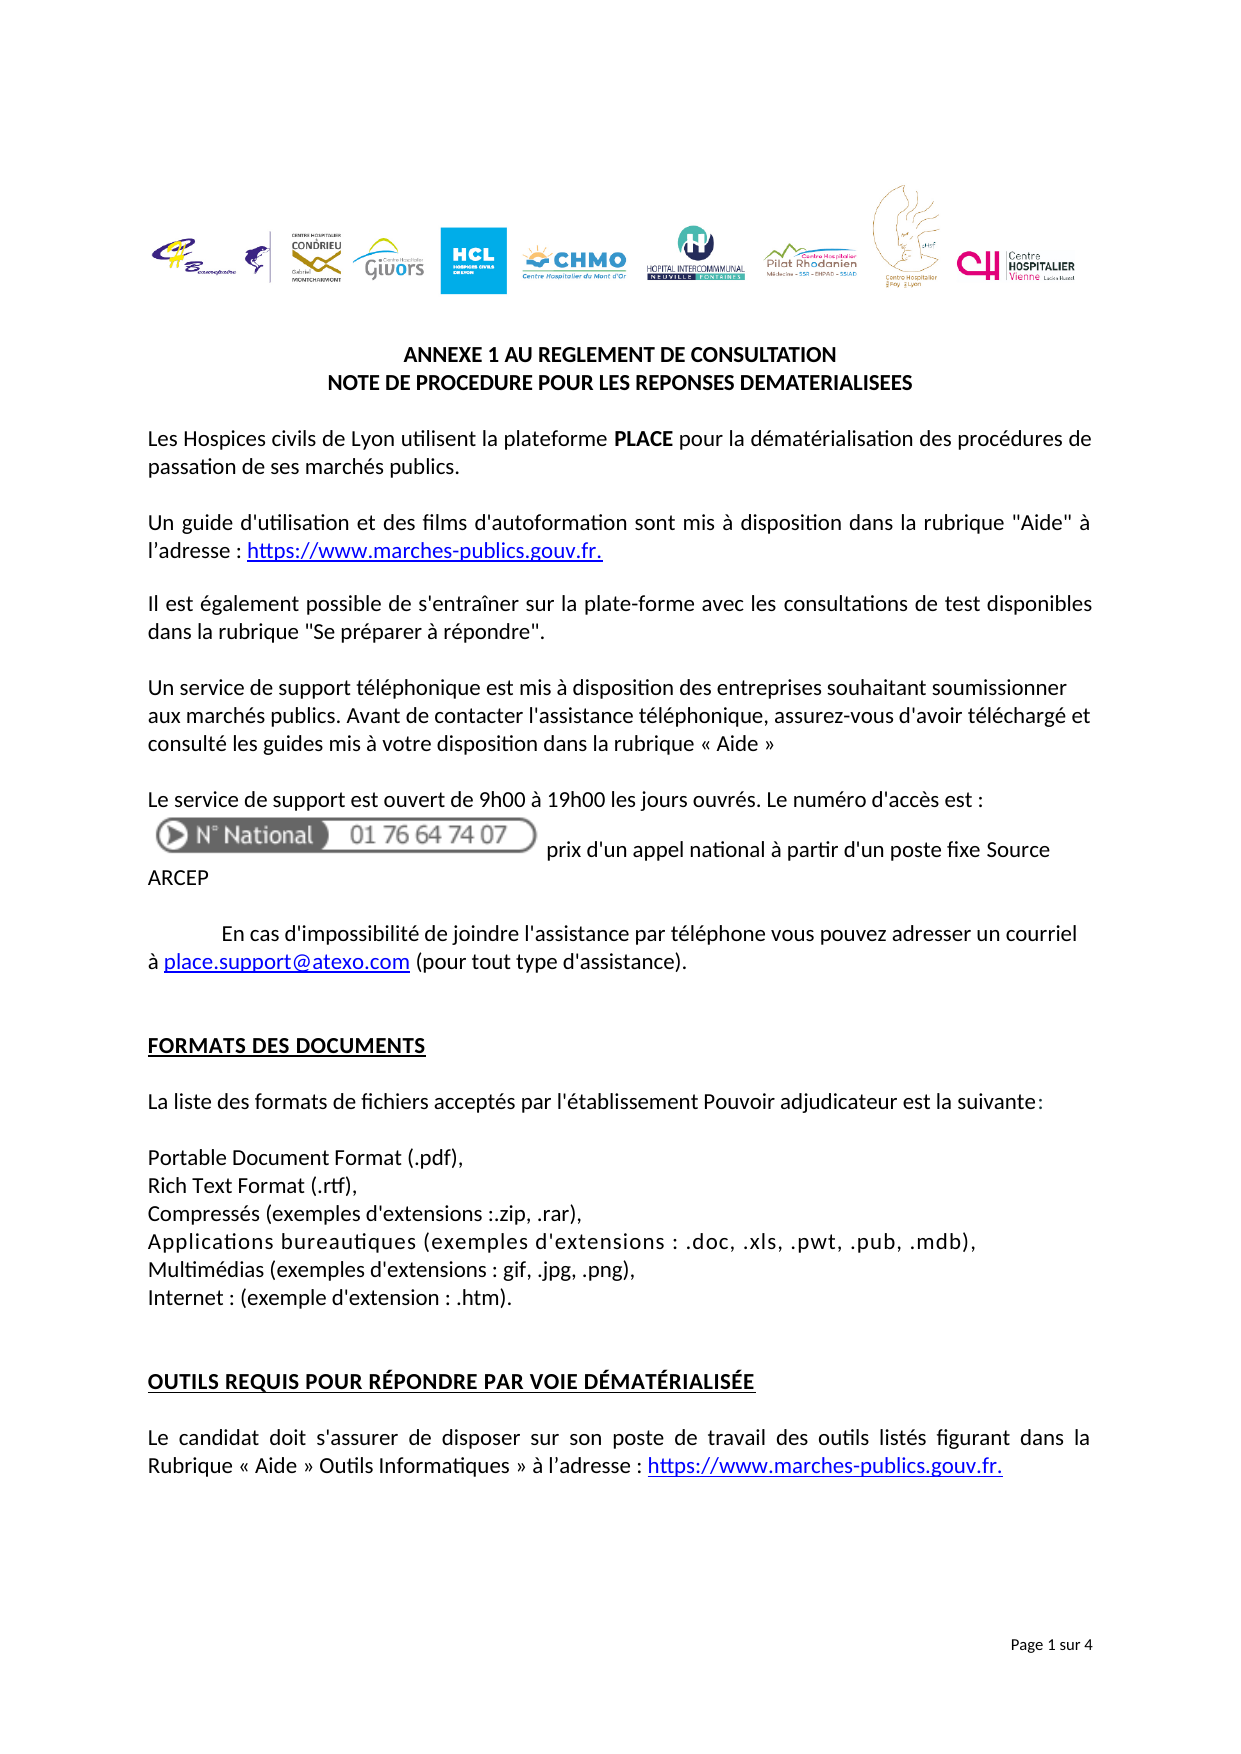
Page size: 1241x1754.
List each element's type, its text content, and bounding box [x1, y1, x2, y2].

text FORMATS DES DOCUMENTS [148, 1031, 1093, 1059]
text OUTILS REQUIS POUR RÉPONDRE PAR VOIE DÉMATÉRIALISÉE [148, 1367, 1093, 1395]
text Le candidat doit s'assurer de disposer sur son poste de travail des outils listés figurant dans la Rubrique « Aide » Outils Informatiques » à l’adresse : https://www.marches-publics.gouv.fr. [148, 1423, 1093, 1479]
text Rich Text Format (.rtf), [148, 1171, 1093, 1199]
text En cas d'impossibilité de joindre l'assistance par téléphone vous pouvez adresser un courriel à place.support@atexo.com (pour tout type d'assistance). [148, 919, 1093, 975]
text Applications bureautiques (exemples d'extensions : .doc, .xls, .pwt, .pub, .mdb), Multimédias (exemples d'extensions : gif, .jpg, .png), [148, 1227, 1093, 1283]
text Il est également possible de s'entraîner sur la plate-forme avec les consultations de test disponibles dans la rubrique "Se préparer à répondre". [148, 589, 1093, 645]
picture [147, 813, 547, 858]
text Compressés (exemples d'extensions :.zip, .rar), [148, 1199, 1093, 1227]
text La liste des formats de fichiers acceptés par l'établissement Pouvoir adjudicateur est la suivante: [148, 1087, 1093, 1115]
subtitle NOTE DE PROCEDURE POUR LES REPONSES DEMATERIALISEES [148, 368, 1093, 396]
text Un guide d'utilisation et des films d'autoformation sont mis à disposition dans la rubrique "Aide" à l’adresse : https://www.marches-publics.gouv.fr. [148, 508, 1093, 564]
text Internet : (exemple d'extension : .htm). [148, 1283, 1093, 1311]
text Un service de support téléphonique est mis à disposition des entreprises souhaitant soumissionner aux marchés publics. Avant de contacter l'assistance téléphonique, assurez-vous d'avoir téléchargé et consulté les guides mis à votre disposition dans la rubrique « Aide » Le service de support est ouvert de 9h00 à 19h00 les jours ouvrés. Le numéro d'accès est : [148, 673, 1093, 813]
text Les Hospices civils de Lyon utilisent la plateforme PLACE pour la dématérialisation des procédures de passation de ses marchés publics. [148, 424, 1093, 480]
text Portable Document Format (.pdf), [148, 1143, 1093, 1171]
subtitle ANNEXE 1 AU REGLEMENT DE CONSULTATION [148, 340, 1093, 368]
picture [147, 172, 1093, 315]
text prix d'un appel national à partir d'un poste fixe Source ARCEP [148, 813, 1093, 891]
